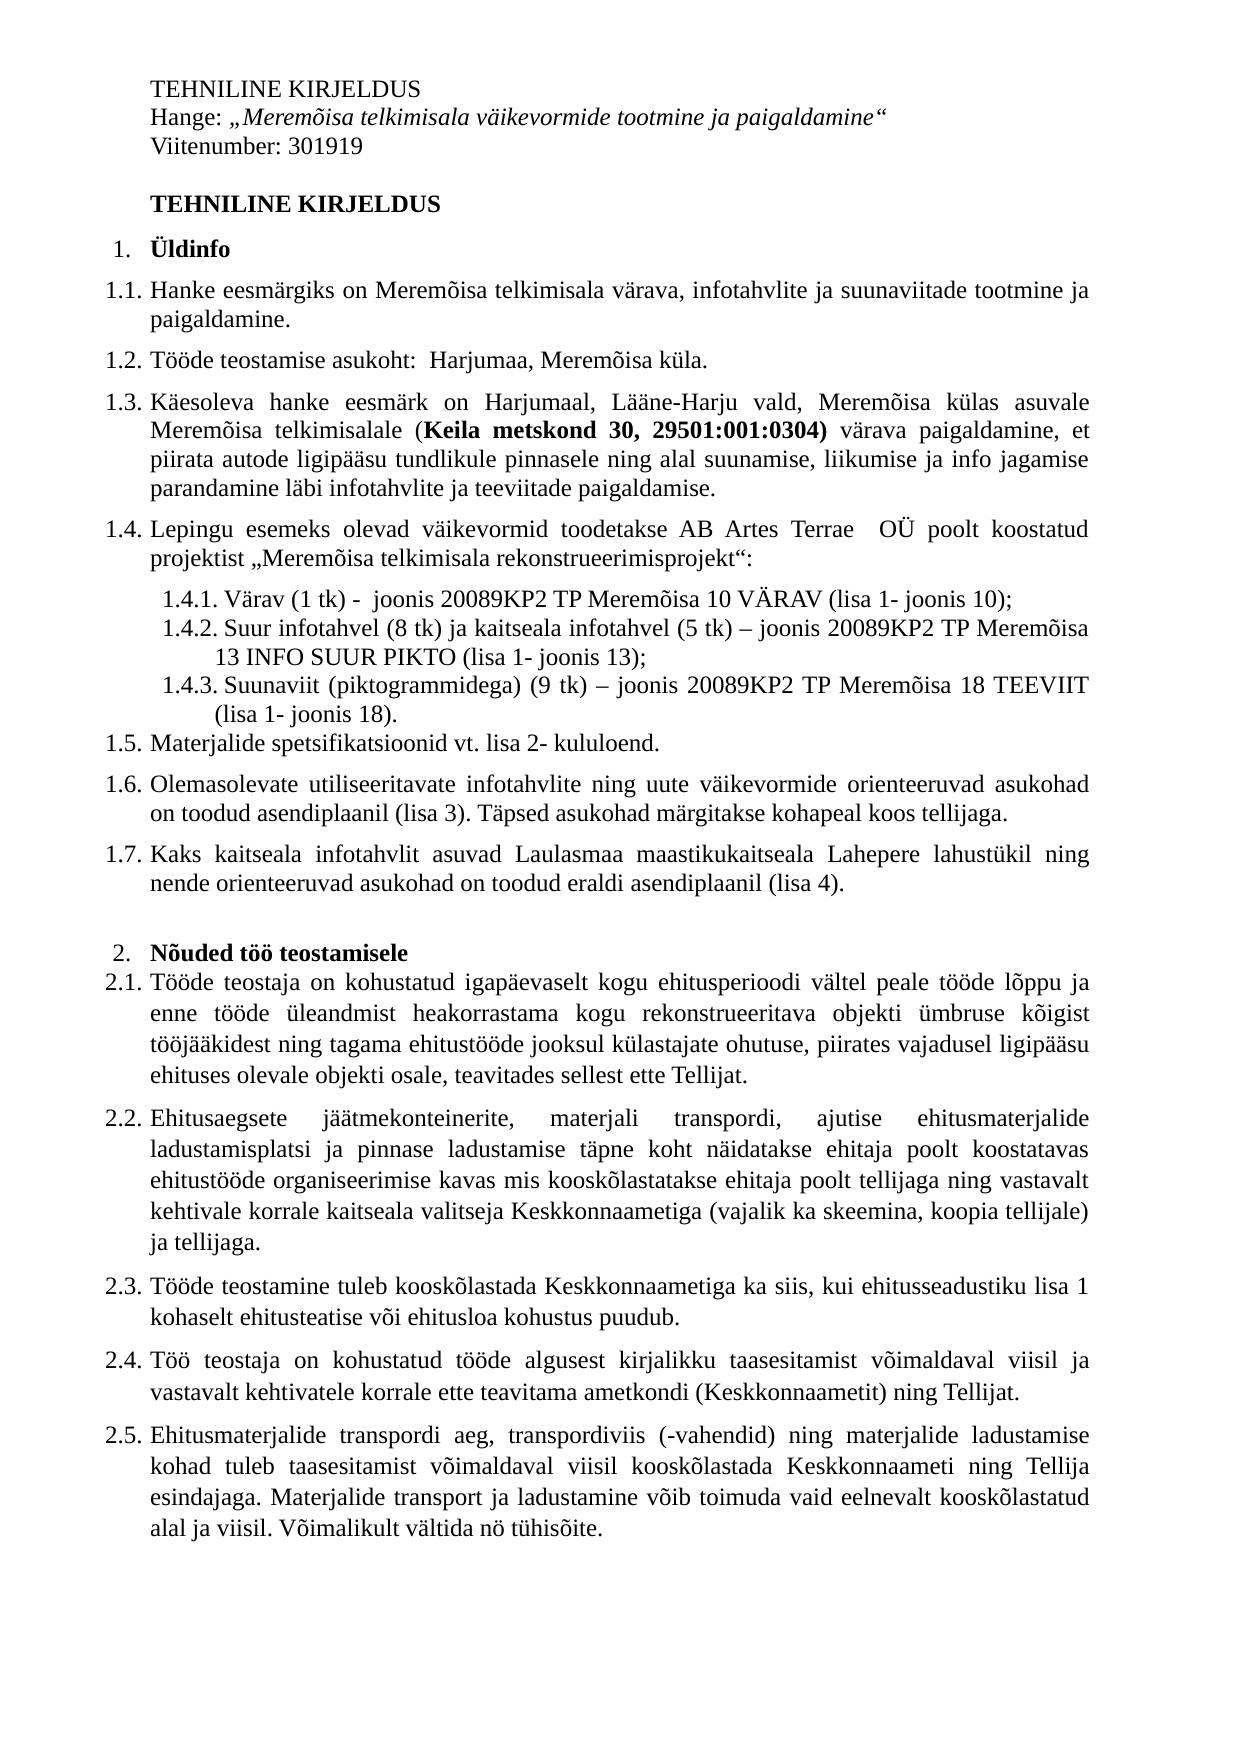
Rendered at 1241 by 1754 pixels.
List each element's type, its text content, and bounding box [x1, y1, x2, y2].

list Hanke eesmärgiks on Meremõisa telkimisala värava, infotahvlite ja suunaviitade tootmine ja paigaldamine. [105, 275, 1090, 333]
list Üldinfo [112, 234, 1090, 263]
list Ehitusaegsete jäätmekonteinerite, materjali transpordi, ajutise ehitusmaterjalide ladustamisplatsi ja pinnase ladustamise täpne koht näidatakse ehitaja poolt koostatavas ehitustööde organiseerimise kavas mis kooskõlastatakse ehitaja poolt tellijaga ning vastavalt kehtivale korrale kaitseala valitseja Keskkonnaametiga (vajalik ka skeemina, koopia tellijale) ja tellijaga. [105, 1103, 1090, 1256]
list Materjalide spetsifikatsioonid vt. lisa 2- kululoend. [105, 728, 1090, 757]
list Tööde teostaja on kohustatud igapäevaselt kogu ehitusperioodi vältel peale tööde lõppu ja enne tööde üleandmist heakorrastama kogu rekonstrueeritava objekti ümbruse kõigist tööjääkidest ning tagama ehitustööde jooksul külastajate ohutuse, piirates vajadusel ligipääsu ehituses olevale objekti osale, teavitades sellest ette Tellijat. [105, 967, 1090, 1088]
list Käesoleva hanke eesmärk on Harjumaal, Lääne-Harju vald, Meremõisa külas asuvale Meremõisa telkimisalale (Keila metskond 30, 29501:001:0304) värava paigaldamine, et piirata autode ligipääsu tundlikule pinnasele ning alal suunamise, liikumise ja info jagamise parandamine läbi infotahvlite ja teeviitade paigaldamise. [105, 387, 1090, 502]
list Tööde teostamine tuleb kooskõlastada Keskkonnaametiga ka siis, kui ehitusseadustiku lisa 1 kohaselt ehitusteatise või ehitusloa kohustus puudub. [105, 1271, 1090, 1331]
list Tööde teostamise asukoht: Harjumaa, Meremõisa küla. [105, 345, 1090, 374]
list Olemasolevate utiliseeritavate infotahvlite ning uute väikevormide orienteeruvad asukohad on toodud asendiplaanil (lisa 3). Täpsed asukohad märgitakse kohapeal koos tellijaga. [105, 769, 1090, 827]
list Värav (1 tk) - joonis 20089KP2 TP Meremõisa 10 VÄRAV (lisa 1- joonis 10); [162, 584, 1090, 613]
list Suunaviit (piktogrammidega) (9 tk) – joonis 20089KP2 TP Meremõisa 18 TEEVIIT (lisa 1- joonis 18). [162, 670, 1090, 728]
list Suur infotahvel (8 tk) ja kaitseala infotahvel (5 tk) – joonis 20089KP2 TP Meremõisa 13 INFO SUUR PIKTO (lisa 1- joonis 13); [162, 613, 1090, 670]
text TEHNILINE KIRJELDUS [150, 189, 1090, 217]
list Töö teostaja on kohustatud tööde algusest kirjalikku taasesitamist võimaldaval viisil ja vastavalt kehtivatele korrale ette teavitama ametkondi (Keskkonnaametit) ning Tellijat. [105, 1346, 1090, 1405]
list Nõuded töö teostamisele [112, 938, 1090, 967]
list Ehitusmaterjalide transpordi aeg, transpordiviis (-vahendid) ning materjalide ladustamise kohad tuleb taasesitamist võimaldaval viisil kooskõlastada Keskkonnaameti ning Tellija esindajaga. Materjalide transport ja ladustamine võib toimuda vaid eelnevalt kooskõlastatud alal ja viisil. Võimalikult vältida nö tühisõite. [105, 1420, 1090, 1542]
list Kaks kaitseala infotahvlit asuvad Laulasmaa maastikukaitseala Lahepere lahustükil ning nende orienteeruvad asukohad on toodud eraldi asendiplaanil (lisa 4). [105, 839, 1090, 897]
list Lepingu esemeks olevad väikevormid toodetakse AB Artes Terrae OÜ poolt koostatud projektist „Meremõisa telkimisala rekonstrueerimisprojekt“: [105, 514, 1090, 572]
